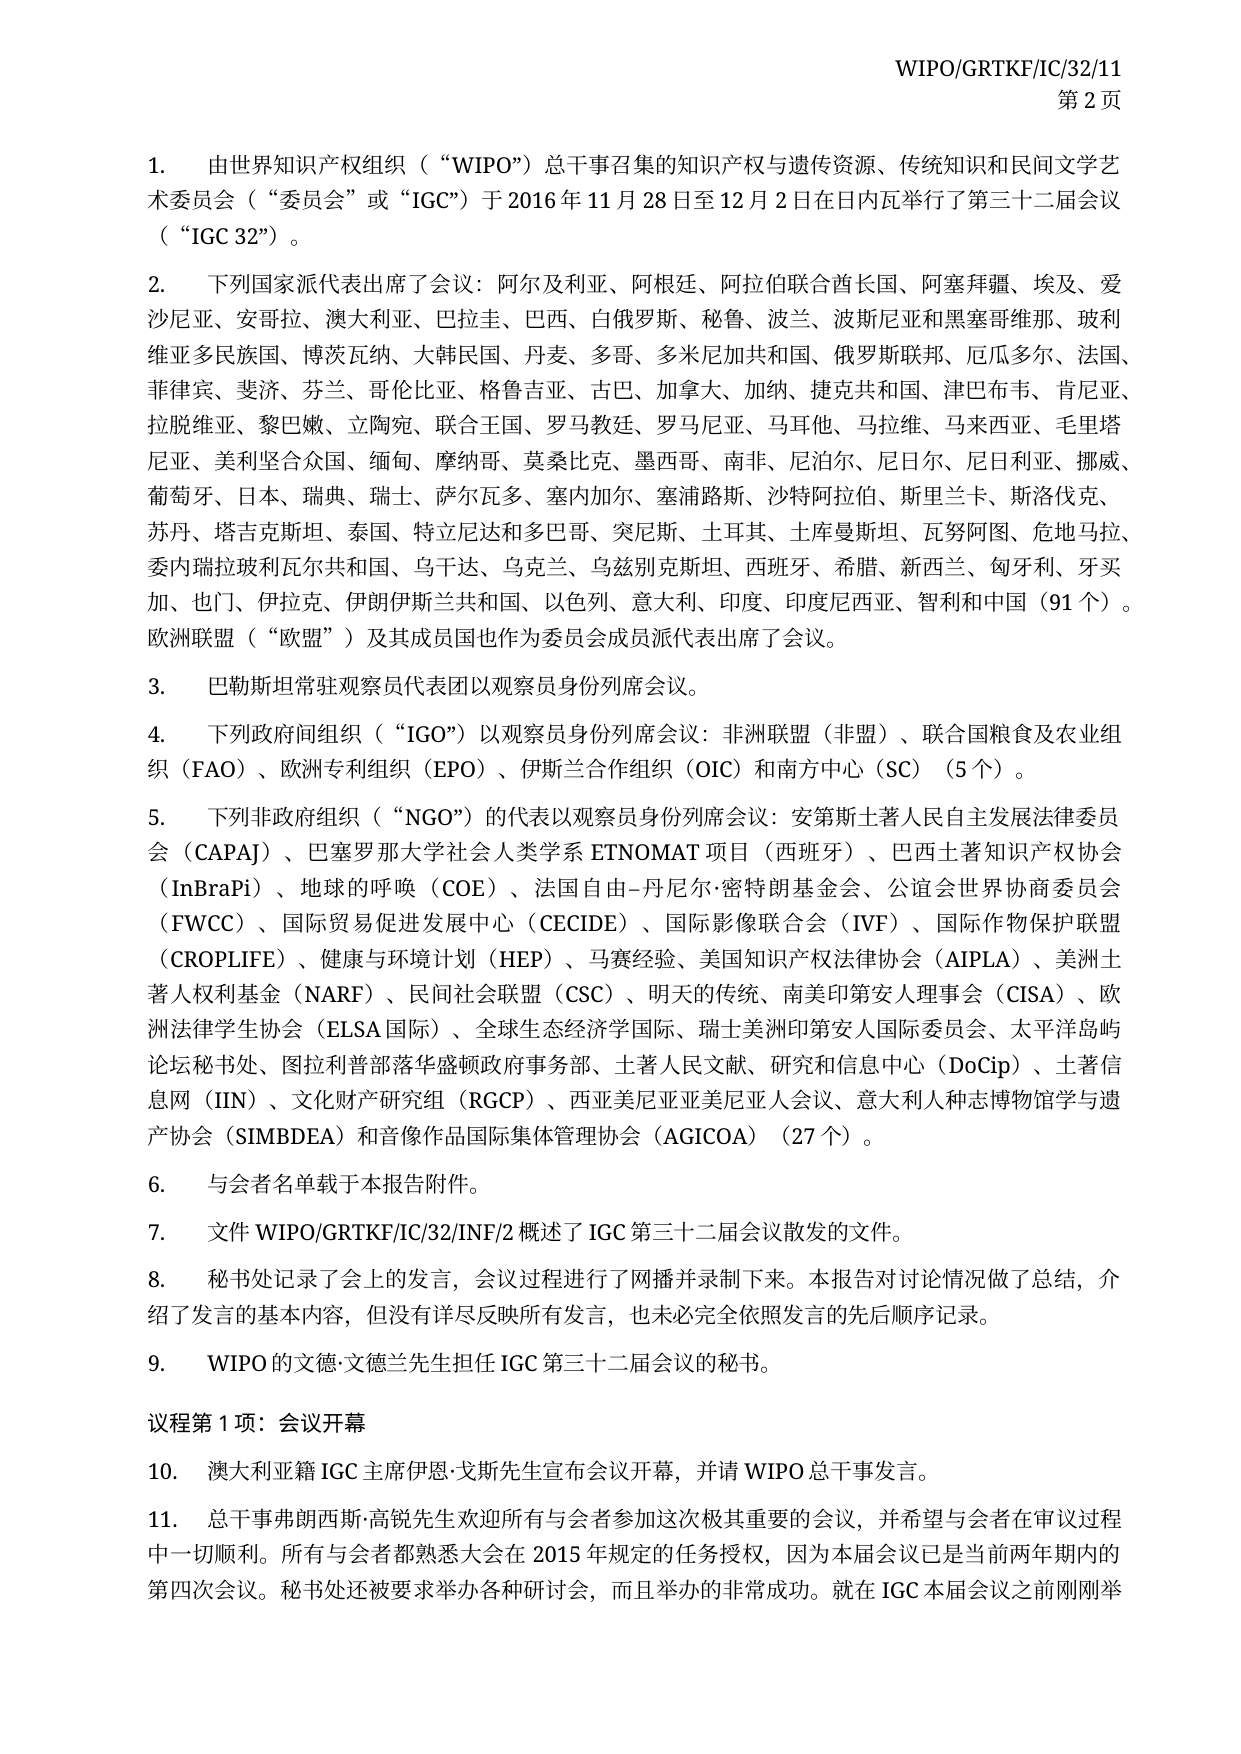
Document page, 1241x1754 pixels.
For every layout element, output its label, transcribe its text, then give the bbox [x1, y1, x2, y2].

list 下列非政府组织（“NGO”）的代表以观察员身份列席会议：安第斯土著人民自主发展法律委员会（CAPAJ）、巴塞罗那大学社会人类学系ETNOMAT项目（西班牙）、巴西土著知识产权协会（InBraPi）、地球的呼唤（COE）、法国自由–丹尼尔·密特朗基金会、公谊会世界协商委员会（FWCC）、国际贸易促进发展中心（CECIDE）、国际影像联合会（IVF）、国际作物保护联盟（CROPLIFE）、健康与环境计划（HEP）、马赛经验、美国知识产权法律协会（AIPLA）、美洲土著人权利基金（NARF）、民间社会联盟（CSC）、明天的传统、南美印第安人理事会（CISA）、欧洲法律学生协会（ELSA国际）、全球生态经济学国际、瑞士美洲印第安人国际委员会、太平洋岛屿论坛秘书处、图拉利普部落华盛顿政府事务部、土著人民文献、研究和信息中心（DoCip）、土著信息网（IIN）、文化财产研究组（RGCP）、西亚美尼亚亚美尼亚人会议、意大利人种志博物馆学与遗产协会（SIMBDEA）和音像作品国际集体管理协会（AGICOA）（27个）。 [148, 796, 1122, 1151]
list WIPO的文德·文德兰先生担任IGC第三十二届会议的秘书。 [148, 1342, 1122, 1378]
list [148, 1498, 1122, 1605]
subtitle 议程第1项：会议开幕 [148, 1403, 1122, 1438]
list 下列政府间组织（“IGO”）以观察员身份列席会议：非洲联盟（非盟）、联合国粮食及农业组织（FAO）、欧洲专利组织（EPO）、伊斯兰合作组织（OIC）和南方中心（SC）（5个）。 [148, 713, 1122, 784]
list 文件WIPO/GRTKF/IC/32/INF/2概述了IGC第三十二届会议散发的文件。 [148, 1211, 1122, 1246]
list 由世界知识产权组织（“WIPO”）总干事召集的知识产权与遗传资源、传统知识和民间文学艺术委员会（“委员会”或“IGC”）于2016年11月28日至12月2日在日内瓦举行了第三十二届会议（“IGC 32”）。 [148, 144, 1122, 251]
list 秘书处记录了会上的发言，会议过程进行了网播并录制下来。本报告对讨论情况做了总结，介绍了发言的基本内容，但没有详尽反映所有发言，也未必完全依照发言的先后顺序记录。 [148, 1259, 1122, 1330]
list 巴勒斯坦常驻观察员代表团以观察员身份列席会议。 [148, 665, 1122, 701]
list 澳大利亚籍IGC主席伊恩·戈斯先生宣布会议开幕，并请WIPO总干事发言。 [148, 1451, 1122, 1486]
list 与会者名单载于本报告附件。 [148, 1163, 1122, 1198]
list 下列国家派代表出席了会议：阿尔及利亚、阿根廷、阿拉伯联合酋长国、阿塞拜疆、埃及、爱沙尼亚、安哥拉、澳大利亚、巴拉圭、巴西、白俄罗斯、秘鲁、波兰、波斯尼亚和黑塞哥维那、玻利维亚多民族国、博茨瓦纳、大韩民国、丹麦、多哥、多米尼加共和国、俄罗斯联邦、厄瓜多尔、法国、菲律宾、斐济、芬兰、哥伦比亚、格鲁吉亚、古巴、加拿大、加纳、捷克共和国、津巴布韦、肯尼亚、拉脱维亚、黎巴嫩、立陶宛、联合王国、罗马教廷、罗马尼亚、马耳他、马拉维、马来西亚、毛里塔尼亚、美利坚合众国、缅甸、摩纳哥、莫桑比克、墨西哥、南非、尼泊尔、尼日尔、尼日利亚、挪威、葡萄牙、日本、瑞典、瑞士、萨尔瓦多、塞内加尔、塞浦路斯、沙特阿拉伯、斯里兰卡、斯洛伐克、苏丹、塔吉克斯坦、泰国、特立尼达和多巴哥、突尼斯、土耳其、土库曼斯坦、瓦努阿图、危地马拉、委内瑞拉玻利瓦尔共和国、乌干达、乌克兰、乌兹别克斯坦、西班牙、希腊、新西兰、匈牙利、牙买加、也门、伊拉克、伊朗伊斯兰共和国、以色列、意大利、印度、印度尼西亚、智利和中国（91个）。欧洲联盟（“欧盟”）及其成员国也作为委员会成员派代表出席了会议。 [148, 263, 1122, 653]
